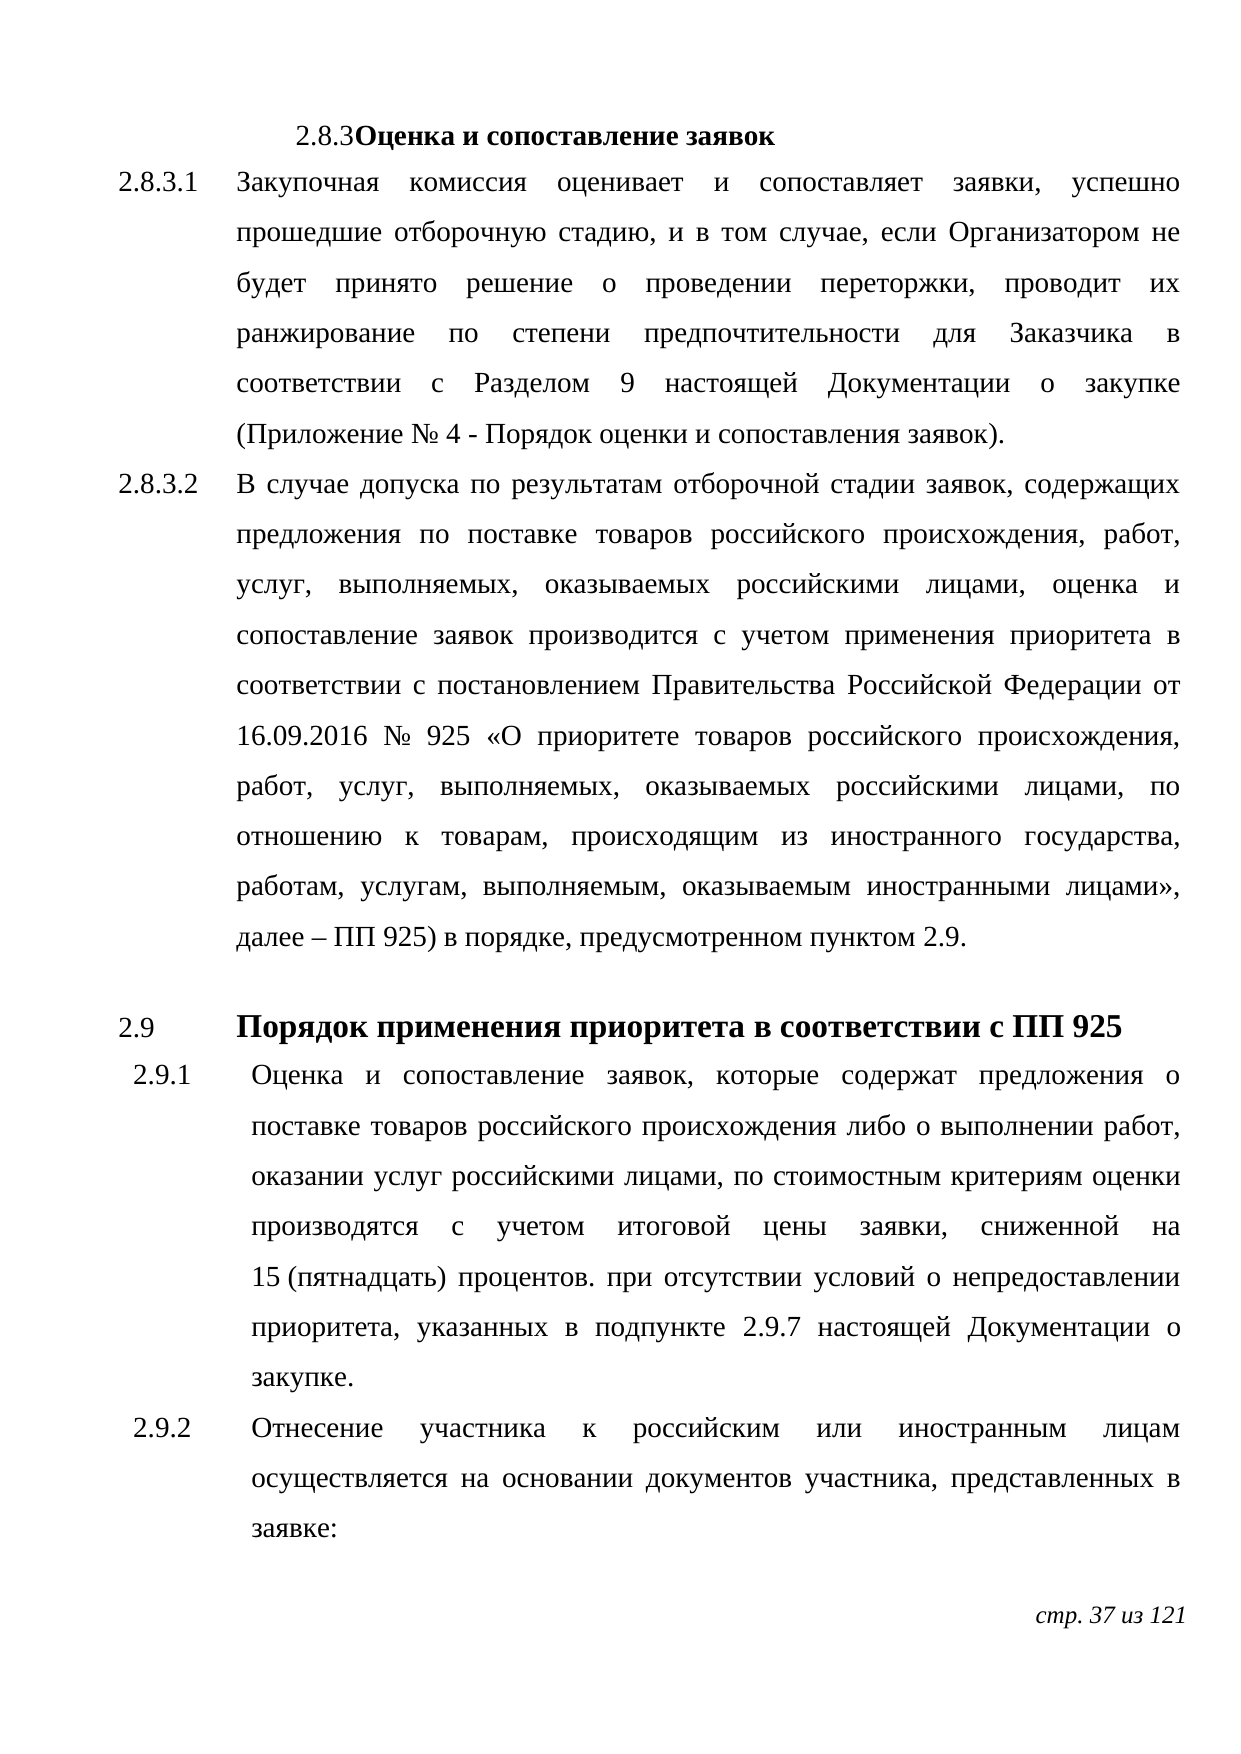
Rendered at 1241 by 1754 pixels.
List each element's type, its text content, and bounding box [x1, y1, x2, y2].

text Закупочная комиссия оценивает и сопоставляет заявки, успешно прошедшие отборочную стадию, и в том случае, если Организатором не будет принято решение о проведении переторжки, проводит их ранжирование по степени предпочтительности для Заказчика в соответствии с Разделом 9 настоящей Документации о закупке (Приложение № 4 - Порядок оценки и сопоставления заявок). [118, 164, 1181, 449]
list Отнесение участника к российским или иностранным лицам осуществляется на основании документов участника, представленных в заявке: [133, 1410, 1181, 1544]
text Оценка и сопоставление заявок [236, 118, 1181, 152]
subtitle Порядок применения приоритета в соответствии с ПП 925 [118, 1007, 1181, 1045]
list Оценка и сопоставление заявок, которые содержат предложения о поставке товаров российского происхождения либо о выполнении работ, оказании услуг российскими лицами, по стоимостным критериям оценки производятся с учетом итоговой цены заявки, сниженной на 15 (пятнадцать) процентов. при отсутствии условий о непредоставлении приоритета, указанных в подпункте 2.9.7 настоящей Документации о закупке. [133, 1057, 1181, 1393]
text В случае допуска по результатам отборочной стадии заявок, содержащих предложения по поставке товаров российского происхождения, работ, услуг, выполняемых, оказываемых российскими лицами, оценка и сопоставление заявок производится с учетом применения приоритета в соответствии с постановлением Правительства Российской Федерации от 16.09.2016 № 925 «О приоритете товаров российского происхождения, работ, услуг, выполняемых, оказываемых российскими лицами, по отношению к товарам, происходящим из иностранного государства, работам, услугам, выполняемым, оказываемым иностранными лицами», далее – ПП 925) в порядке, предусмотренном пунктом 2.9. [118, 466, 1181, 952]
